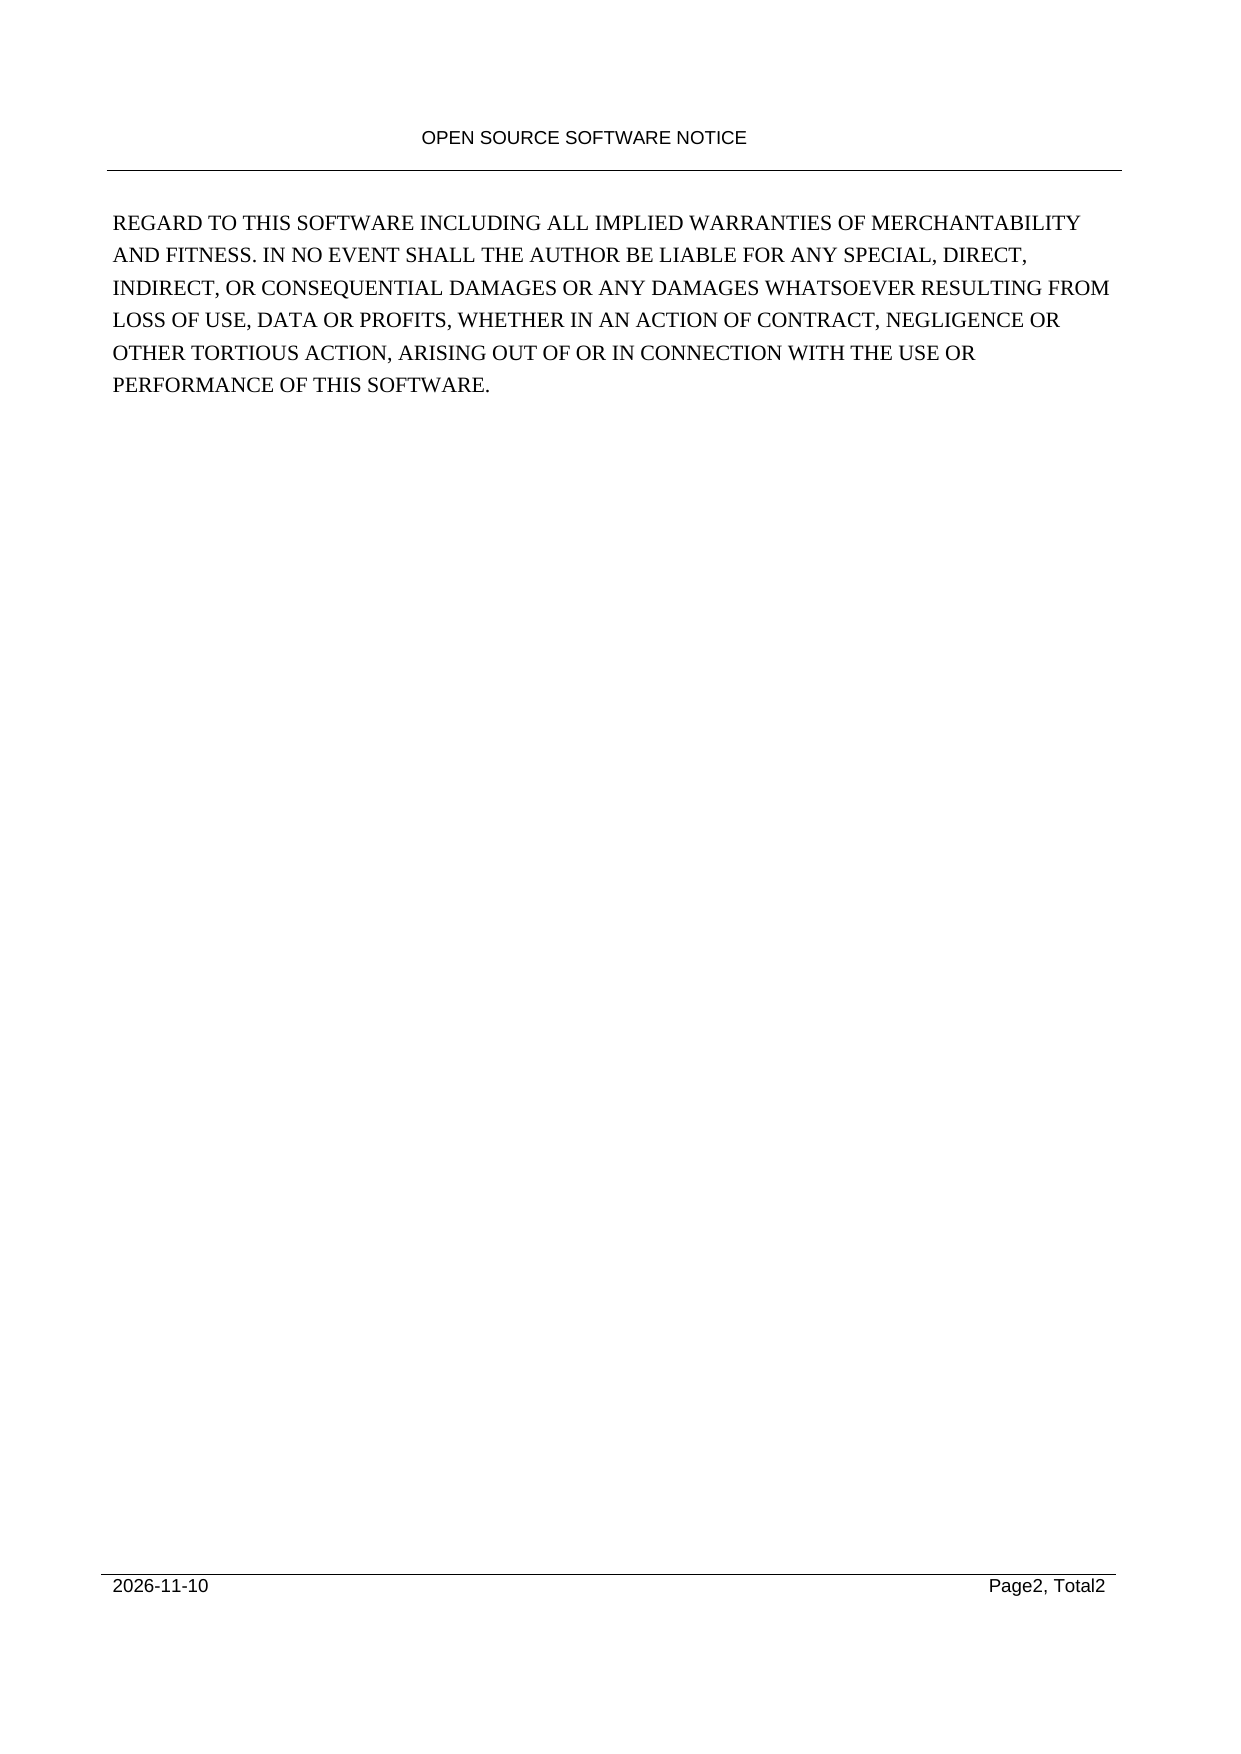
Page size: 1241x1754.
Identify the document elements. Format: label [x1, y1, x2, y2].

text [112, 206, 1128, 434]
